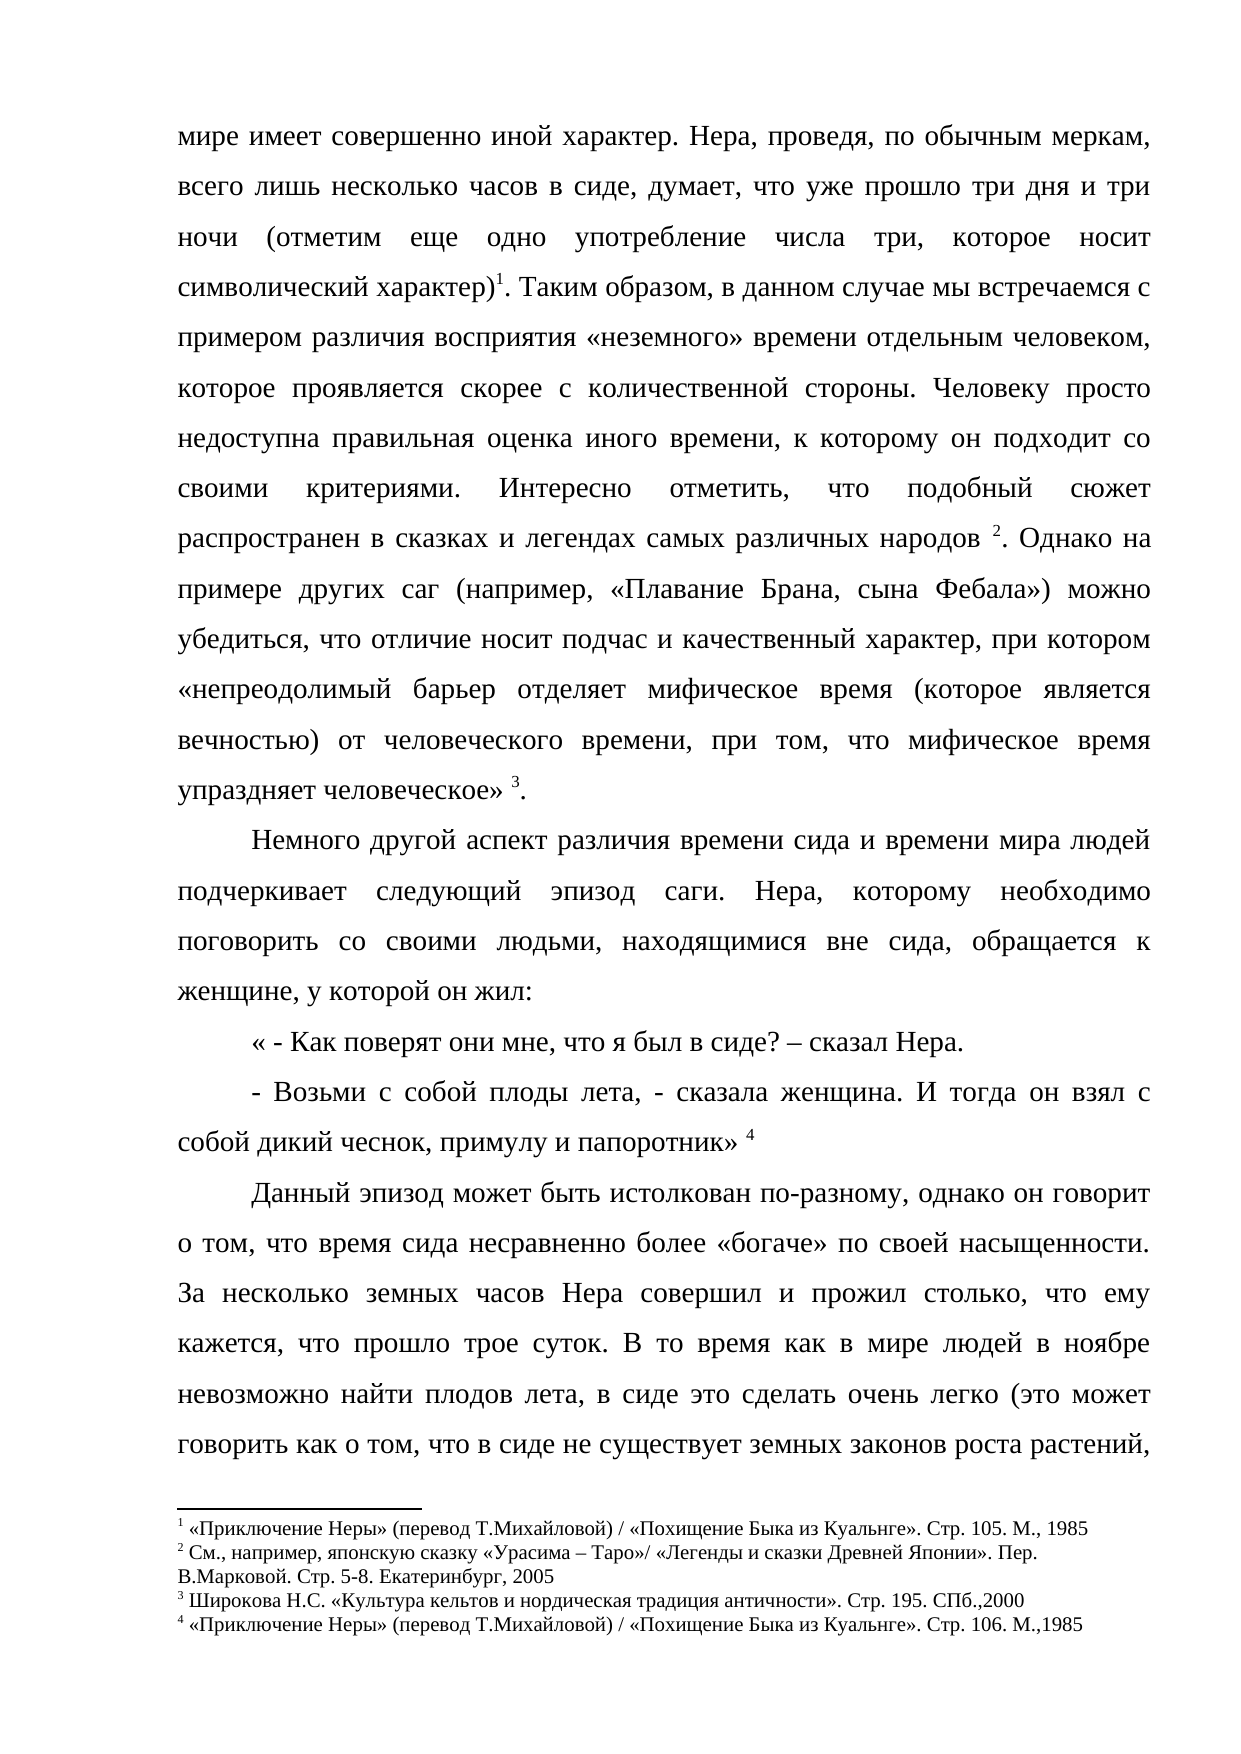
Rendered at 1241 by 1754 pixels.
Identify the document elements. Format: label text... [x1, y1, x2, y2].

text - Возьми с собой плоды лета, - сказала женщина. И тогда он взял с собой дикий чеснок, примулу и папоротник» [177, 1074, 1152, 1158]
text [177, 1175, 1152, 1460]
text « - Как поверят они мне, что я был в сиде? – сказал Нера. [177, 1024, 1152, 1057]
text Ее главный герой Нера, один из воинов Айлиля и Медб, в праздник Самайн попадает в сид Круахан, где селится в доме женщины, которой он помогает с работой по дому и у которой, в конце концов, появляется от него ребенок . Чем же условия жизни в сиде отличаются от обычного мира людей? Прежде всего, хотелось бы отметить то, что ход времени в Другом мире имеет совершенно иной характер. Нера, проведя, по обычным меркам, всего лишь несколько часов в сиде, думает, что уже прошло три дня и три ночи (отметим еще одно употребление числа три, которое носит символический характер). Таким образом, в данном случае мы встречаемся с примером различия восприятия «неземного» времени отдельным человеком, которое проявляется скорее с количественной стороны. Человеку просто недоступна правильная оценка иного времени, к которому он подходит со своими критериями. Интересно отметить, что подобный сюжет распространен в сказках и легендах самых различных народов . Однако на примере других саг (например, «Плавание Брана, сына Фебала») можно убедиться, что отличие носит подчас и качественный характер, при котором «непреодолимый барьер отделяет мифическое время (которое является вечностью) от человеческого времени, при том, что мифическое время упраздняет человеческое» . [177, 118, 1152, 806]
text Немного другой аспект различия времени сида и времени мира людей подчеркивает следующий эпизод саги. Нера, которому необходимо поговорить со своими людьми, находящимися вне сида, обращается к женщине, у которой он жил: [177, 822, 1152, 1007]
